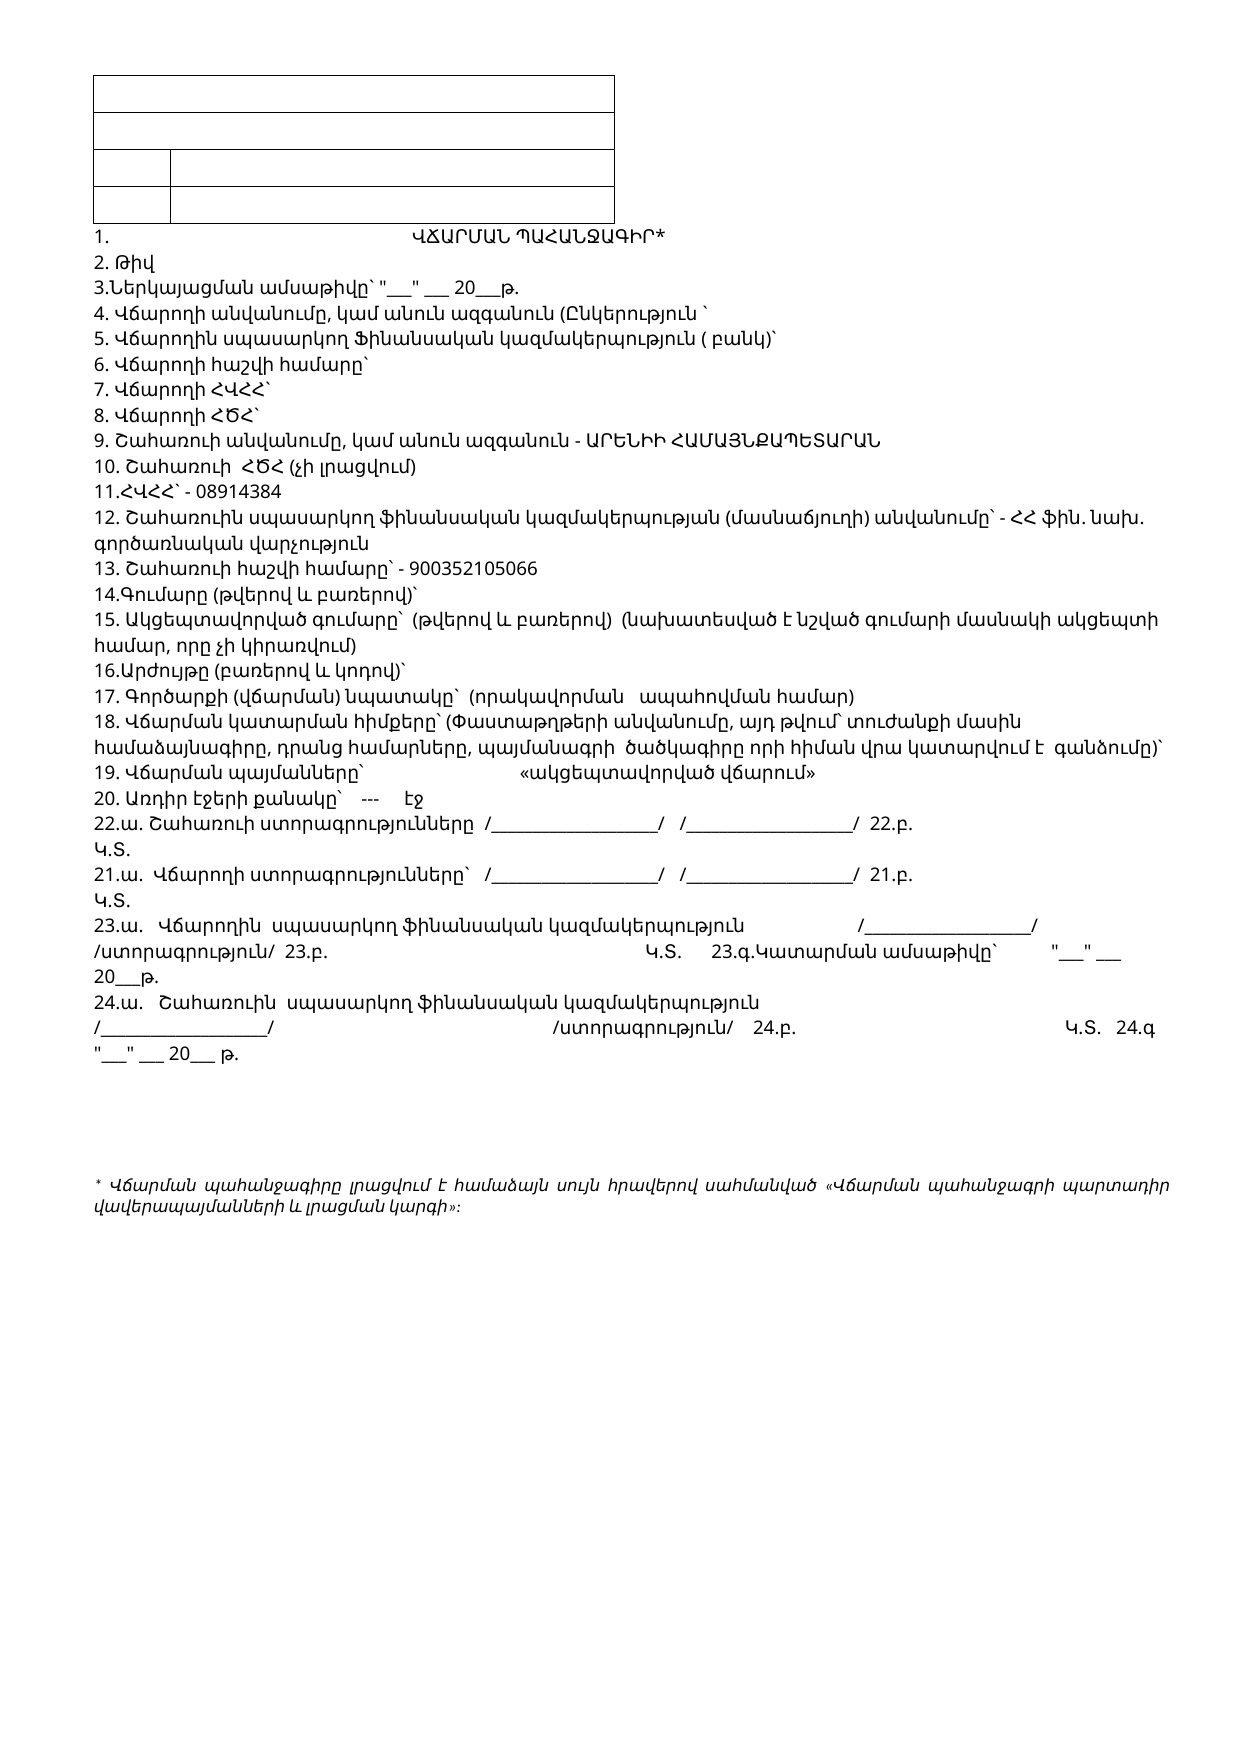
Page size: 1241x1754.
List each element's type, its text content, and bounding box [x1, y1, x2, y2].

text * Վճարման պահանջագիրը լրացվում է համաձայն սույն հրավերով սահմանված «Վճարման պահանջագրի պարտադիր վավերապայմանների և լրացման կարգի»: [94, 1176, 1171, 1216]
